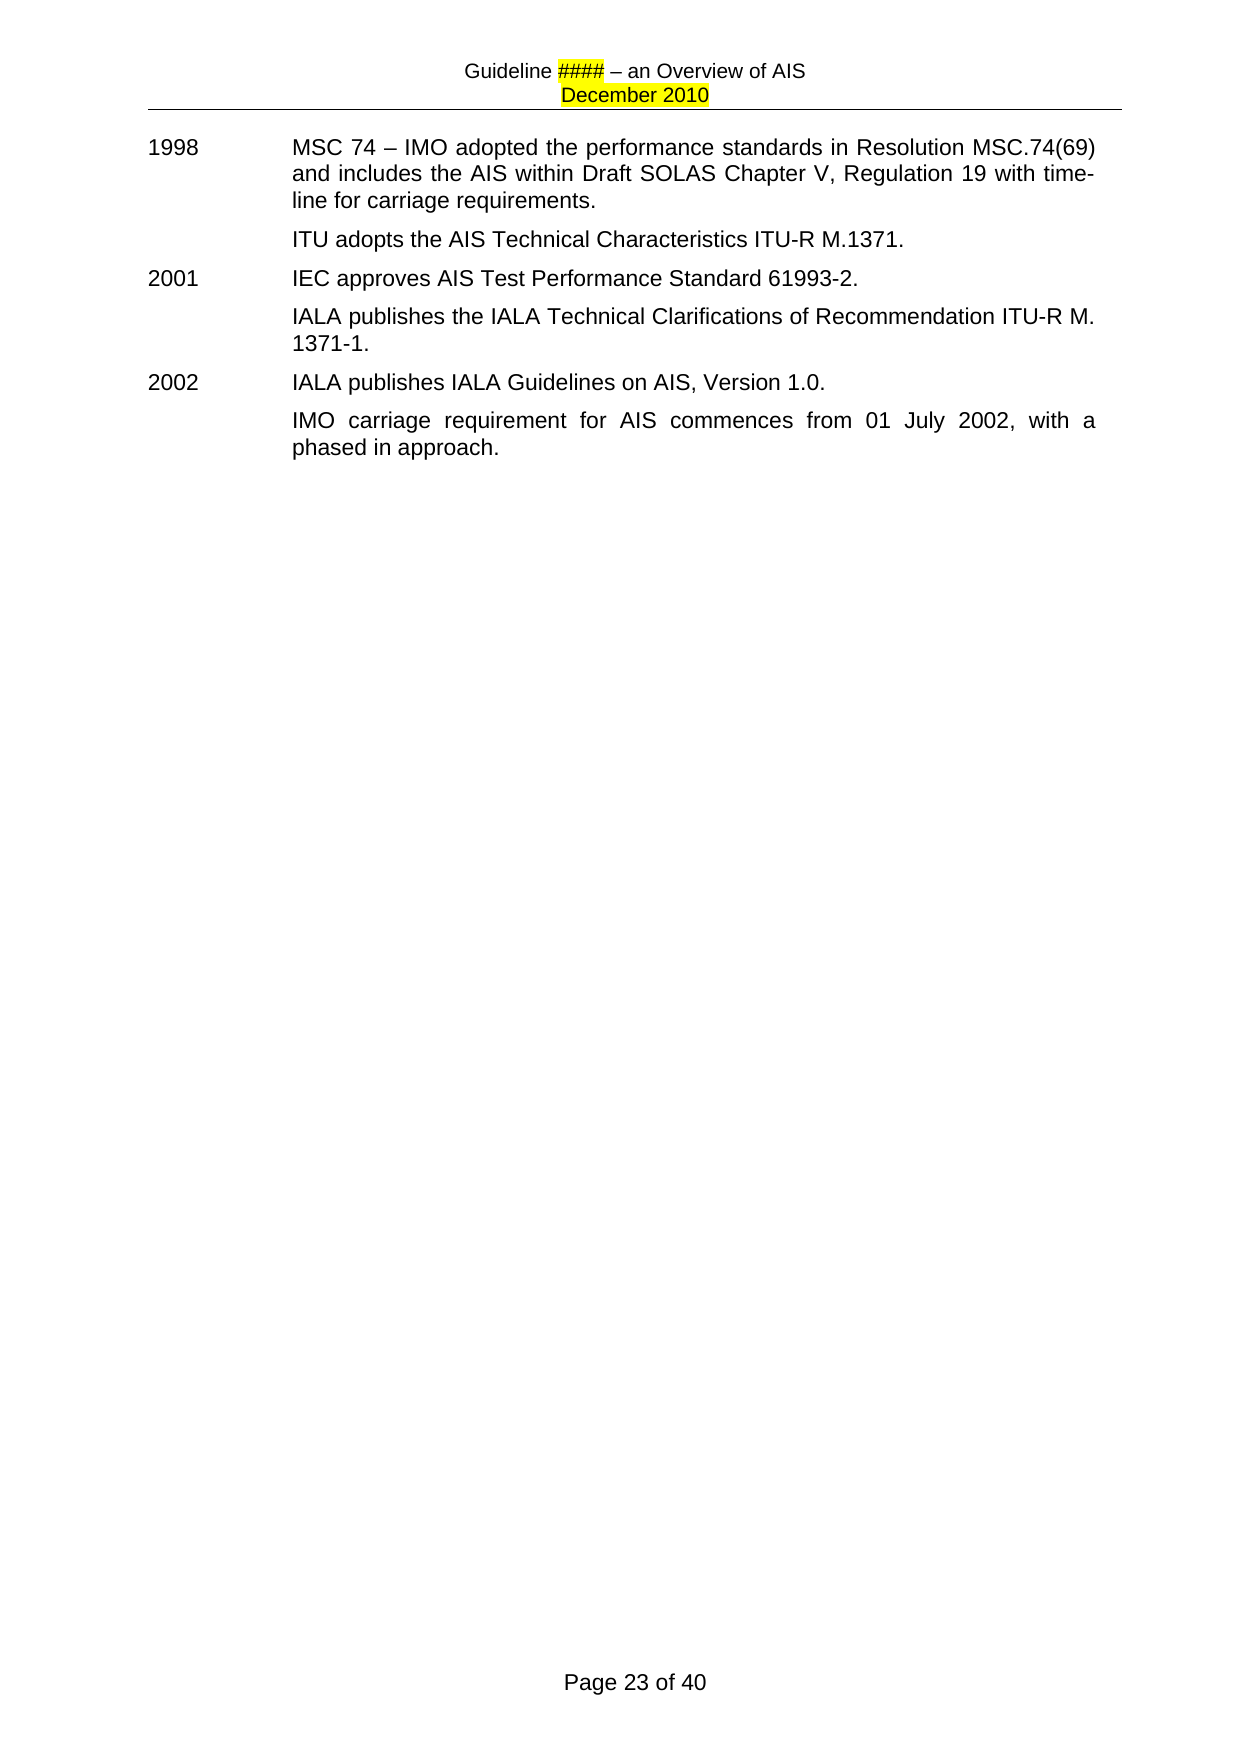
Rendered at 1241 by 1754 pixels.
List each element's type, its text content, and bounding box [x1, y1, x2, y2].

table_cell IEC approves AIS Test Performance Standard 61993-2. IALA publishes the IALA Technical Clarifications of Recommendation ITU-R M. 1371-1. [281, 265, 1107, 368]
table_cell 2001 [136, 265, 281, 368]
table_cell IALA publishes IALA Guidelines on AIS, Version 1.0. IMO carriage requirement for AIS commences from 01 July 2002, with a phased in approach. [281, 369, 1107, 473]
table_cell 2002 [136, 369, 281, 473]
table_cell MSC 74 – IMO adopted the performance standards in Resolution MSC.74(69) and includes the AIS within Draft SOLAS Chapter V, Regulation 19 with time-line for carriage requirements. ITU adopts the AIS Technical Characteristics ITU-R M.1371. [281, 134, 1107, 264]
table_cell 1998 [136, 134, 281, 264]
